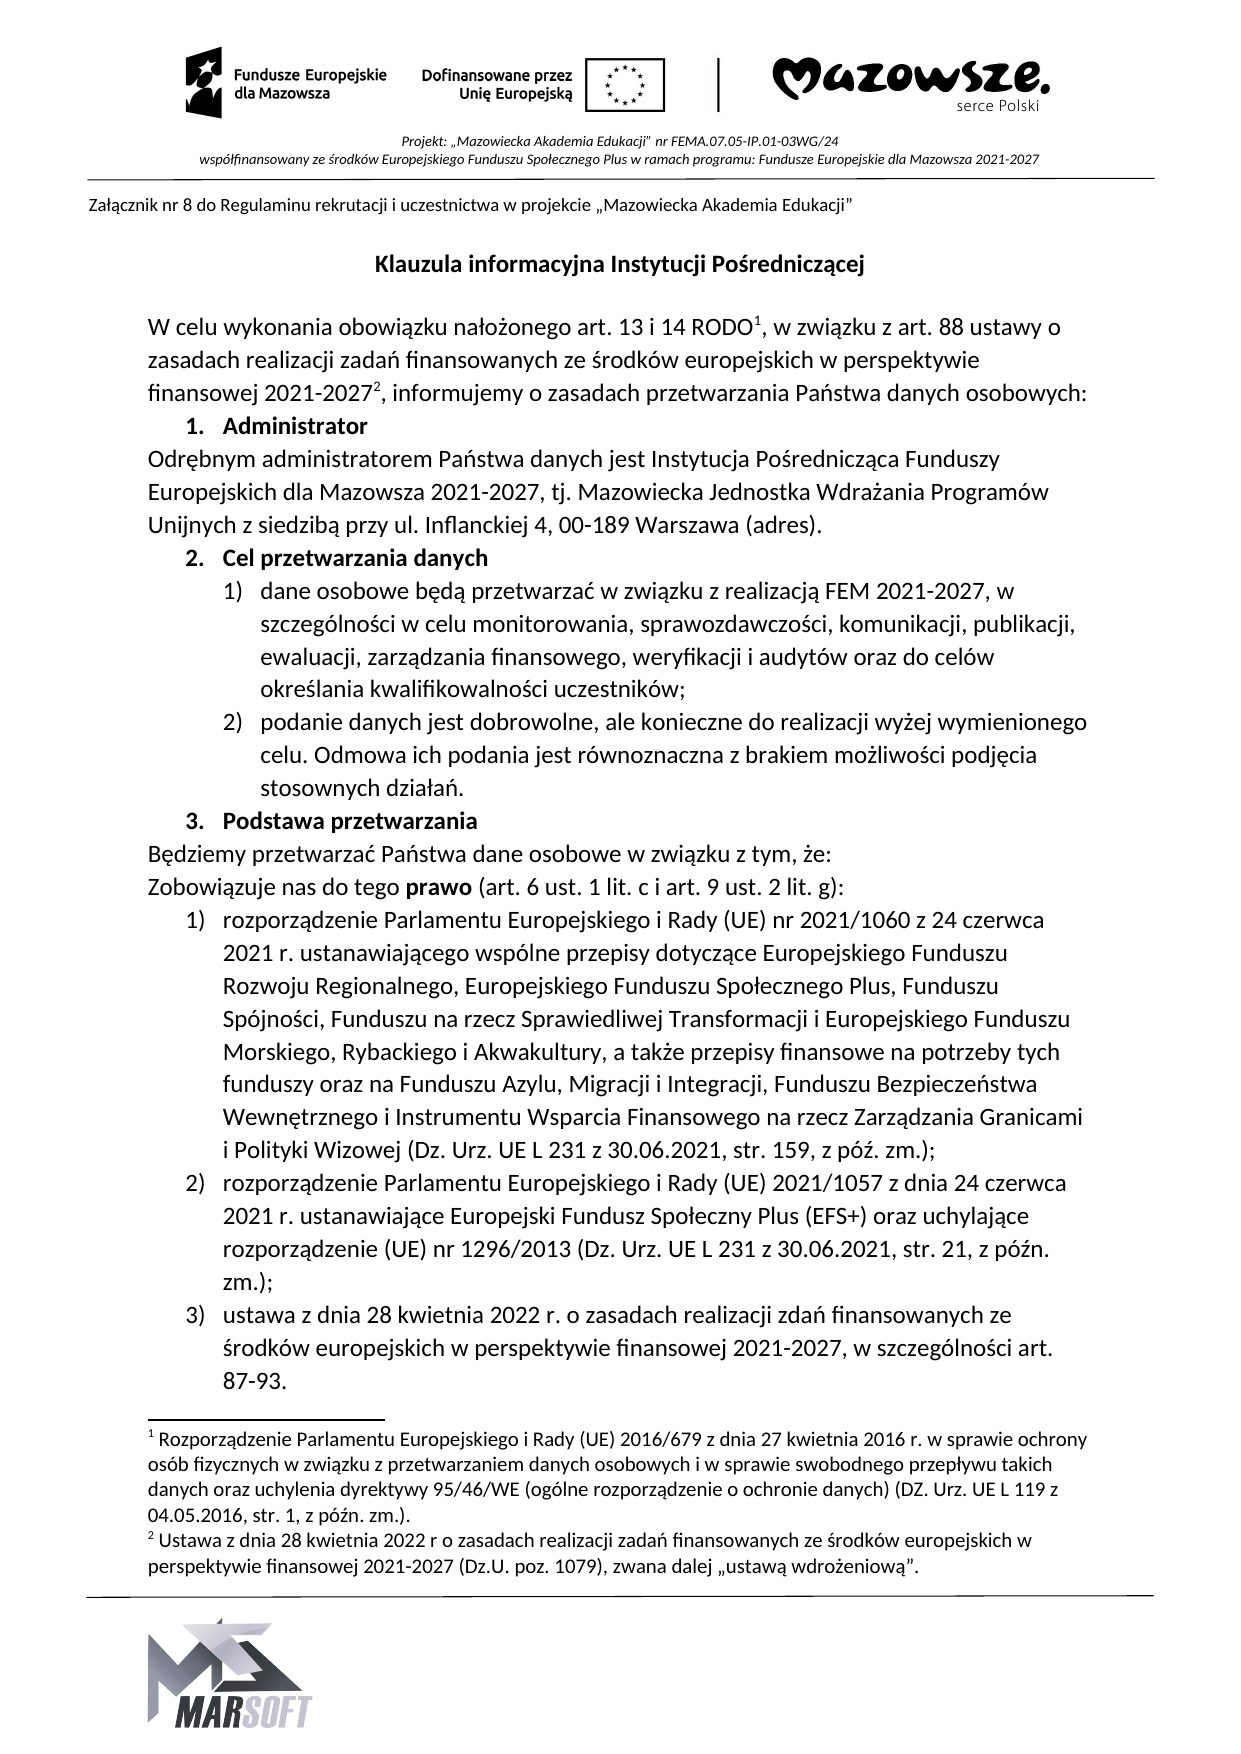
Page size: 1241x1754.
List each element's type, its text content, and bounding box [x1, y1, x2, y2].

text W celu wykonania obowiązku nałożonego art. 13 i 14 RODO, w związku z art. 88 ustawy o zasadach realizacji zadań finansowanych ze środków europejskich w perspektywie finansowej 2021-2027, informujemy o zasadach przetwarzania Państwa danych osobowych: [148, 312, 1093, 408]
picture [147, 1617, 313, 1728]
list podanie danych jest dobrowolne, ale konieczne do realizacji wyżej wymienionego celu. Odmowa ich podania jest równoznaczna z brakiem możliwości podjęcia stosownych działań. [223, 707, 1093, 803]
text Odrębnym administratorem Państwa danych jest Instytucja Pośrednicząca Funduszy Europejskich dla Mazowsza 2021-2027, tj. Mazowiecka Jednostka Wdrażania Programów Unijnych z siedzibą przy ul. Inflanckiej 4, 00-189 Warszawa (adres). [148, 443, 1093, 539]
text Zobowiązuje nas do tego prawo (art. 6 ust. 1 lit. c i art. 9 ust. 2 lit. g): [148, 871, 1093, 902]
picture [170, 30, 1067, 127]
text Klauzula informacyjna Instytucji Pośredniczącej [148, 248, 1093, 279]
text Załącznik nr 8 do Regulaminu rekrutacji i uczestnictwa w projekcie „Mazowiecka Akademia Edukacji” [88, 193, 1093, 216]
list Podstawa przetwarzania [185, 805, 1093, 836]
list dane osobowe będą przetwarzać w związku z realizacją FEM 2021-2027, w szczególności w celu monitorowania, sprawozdawczości, komunikacji, publikacji, ewaluacji, zarządzania finansowego, weryfikacji i audytów oraz do celów określania kwalifikowalności uczestników; [223, 575, 1093, 704]
text Będziemy przetwarzać Państwa dane osobowe w związku z tym, że: [148, 838, 1093, 869]
list rozporządzenie Parlamentu Europejskiego i Rady (UE) 2021/1057 z dnia 24 czerwca 2021 r. ustanawiające Europejski Fundusz Społeczny Plus (EFS+) oraz uchylające rozporządzenie (UE) nr 1296/2013 (Dz. Urz. UE L 231 z 30.06.2021, str. 21, z późn. zm.); [185, 1167, 1093, 1297]
list Cel przetwarzania danych [185, 542, 1093, 572]
list rozporządzenie Parlamentu Europejskiego i Rady (UE) nr 2021/1060 z 24 czerwca 2021 r. ustanawiającego wspólne przepisy dotyczące Europejskiego Funduszu Rozwoju Regionalnego, Europejskiego Funduszu Społecznego Plus, Funduszu Spójności, Funduszu na rzecz Sprawiedliwej Transformacji i Europejskiego Funduszu Morskiego, Rybackiego i Akwakultury, a także przepisy finansowe na potrzeby tych funduszy oraz na Funduszu Azylu, Migracji i Integracji, Funduszu Bezpieczeństwa Wewnętrznego i Instrumentu Wsparcia Finansowego na rzecz Zarządzania Granicami i Polityki Wizowej (Dz. Urz. UE L 231 z 30.06.2021, str. 159, z póź. zm.); [185, 904, 1093, 1165]
list ustawa z dnia 28 kwietnia 2022 r. o zasadach realizacji zdań finansowanych ze środków europejskich w perspektywie finansowej 2021-2027, w szczególności art. 87-93. [185, 1299, 1093, 1395]
list Administrator [185, 410, 1093, 441]
